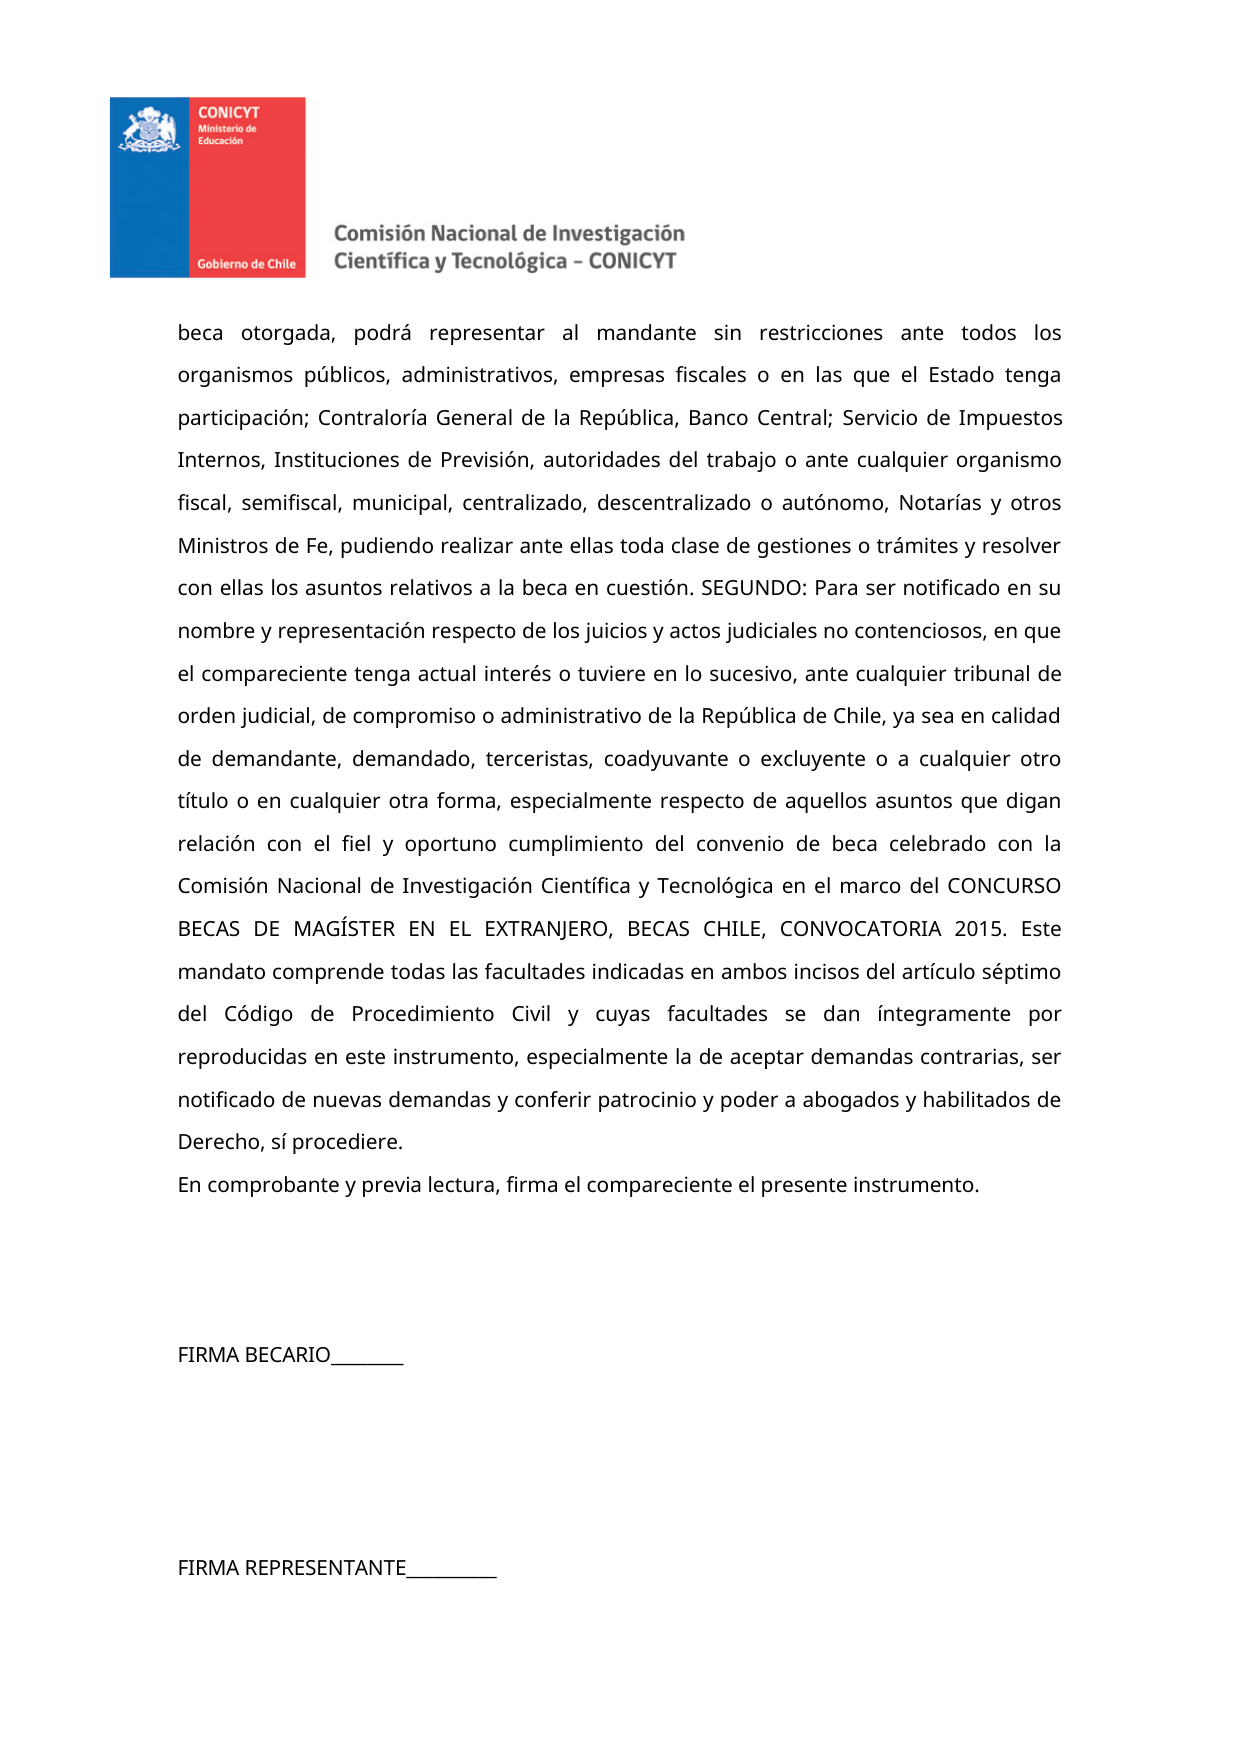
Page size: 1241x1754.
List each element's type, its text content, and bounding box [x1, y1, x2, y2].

text FIRMA BECARIO________ [177, 1340, 1063, 1369]
picture [109, 97, 696, 278]
text En comprobante y previa lectura, firma el compareciente el presente instrumento. [177, 1170, 1063, 1198]
text FIRMA REPRESENTANTE__________ [177, 1553, 1063, 1582]
